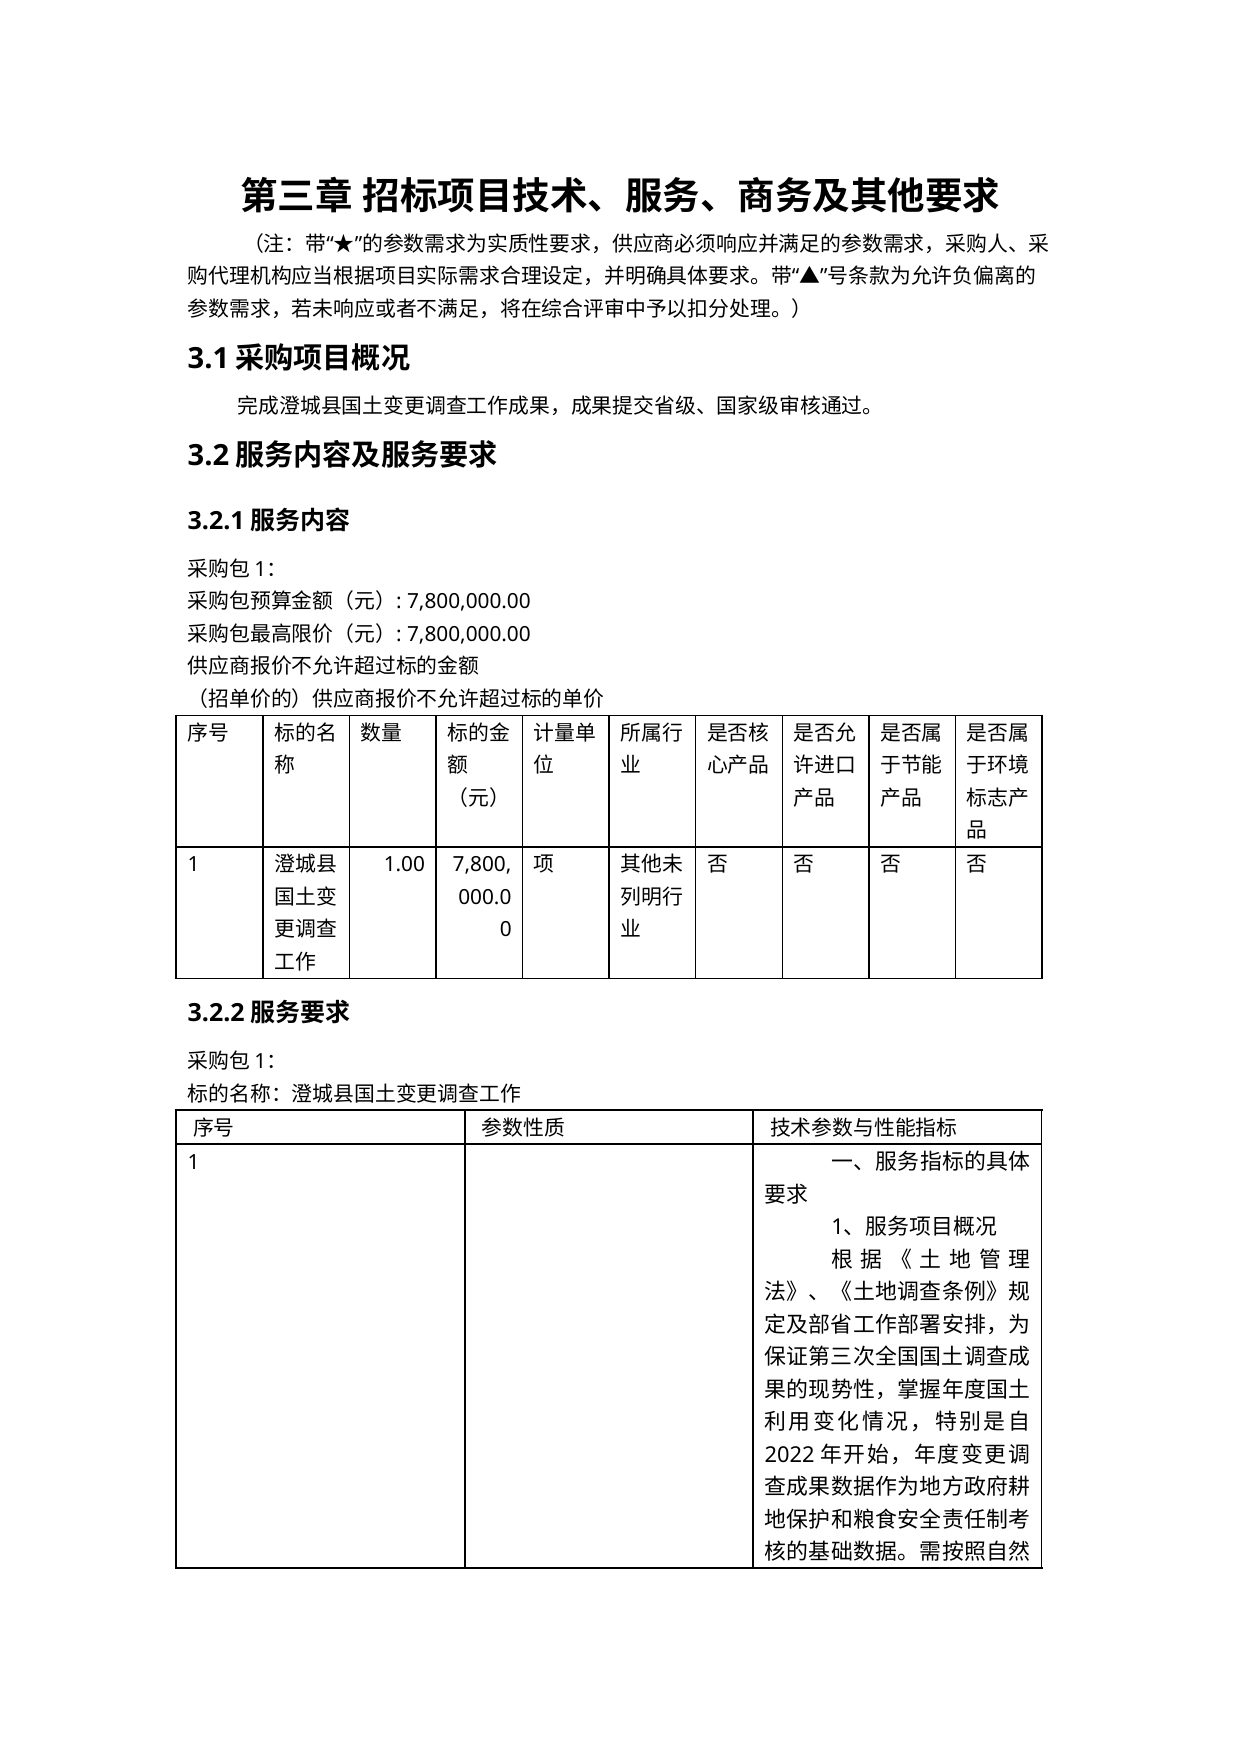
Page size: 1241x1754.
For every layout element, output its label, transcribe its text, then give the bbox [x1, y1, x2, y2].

text 完成澄城县国土变更调查工作成果，成果提交省级、国家级审核通过。 [187, 389, 1053, 422]
table_header 数量 [350, 716, 435, 846]
table_header 标的名称 [264, 716, 349, 846]
table_cell 其他未列明行业 [610, 848, 695, 978]
table_cell 否 [696, 848, 782, 978]
table_header 序号 [177, 716, 262, 846]
text 标的名称：澄城县国土变更调查工作 [187, 1077, 1053, 1109]
text 采购包预算金额（元）: 7,800,000.00 [187, 584, 1053, 617]
table_cell 澄城县国土变更调查工作 [264, 848, 349, 978]
table_header 参数性质 [466, 1111, 752, 1143]
table_header 是否属于节能产品 [870, 716, 955, 846]
text 3.2服务内容及服务要求 [187, 422, 1053, 487]
table_cell 否 [783, 848, 868, 978]
text 供应商报价不允许超过标的金额 [187, 649, 1053, 682]
table_cell 否 [956, 848, 1041, 978]
table_header 序号 [177, 1111, 464, 1143]
text 第三章 招标项目技术、服务、商务及其他要求 [187, 162, 1053, 227]
table_header 计量单位 [523, 716, 608, 846]
table_header 技术参数与性能指标 [754, 1111, 1041, 1143]
table_header 标的金额 （元） [437, 716, 522, 846]
table_cell 项 [523, 848, 608, 978]
table_header 是否属于环境标志产品 [956, 716, 1041, 846]
table_cell [466, 1145, 752, 1567]
table_header 是否允许进口产品 [783, 716, 868, 846]
table_cell 1 [177, 1145, 464, 1567]
text （招单价的）供应商报价不允许超过标的单价 [187, 682, 1053, 714]
table_cell 7,800,000.00 [437, 848, 522, 978]
text 采购包1： [187, 1044, 1053, 1077]
text 采购包1： [187, 552, 1053, 584]
table_cell 1 [177, 848, 262, 978]
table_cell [754, 1145, 1041, 1567]
table_cell 否 [870, 848, 955, 978]
text 3.2.1服务内容 [187, 487, 1053, 552]
table_header 是否核心产品 [696, 716, 782, 846]
text 3.2.2服务要求 [187, 979, 1053, 1044]
table_cell 1.00 [350, 848, 435, 978]
text 采购包最高限价（元）: 7,800,000.00 [187, 617, 1053, 649]
table_header 所属行业 [610, 716, 695, 846]
text （注：带“★”的参数需求为实质性要求，供应商必须响应并满足的参数需求，采购人、采购代理机构应当根据项目实际需求合理设定，并明确具体要求。带“▲”号条款为允许负偏离的参数需求，若未响应或者不满足，将在综合评审中予以扣分处理。） [187, 227, 1053, 324]
text 3.1采购项目概况 [187, 324, 1053, 389]
